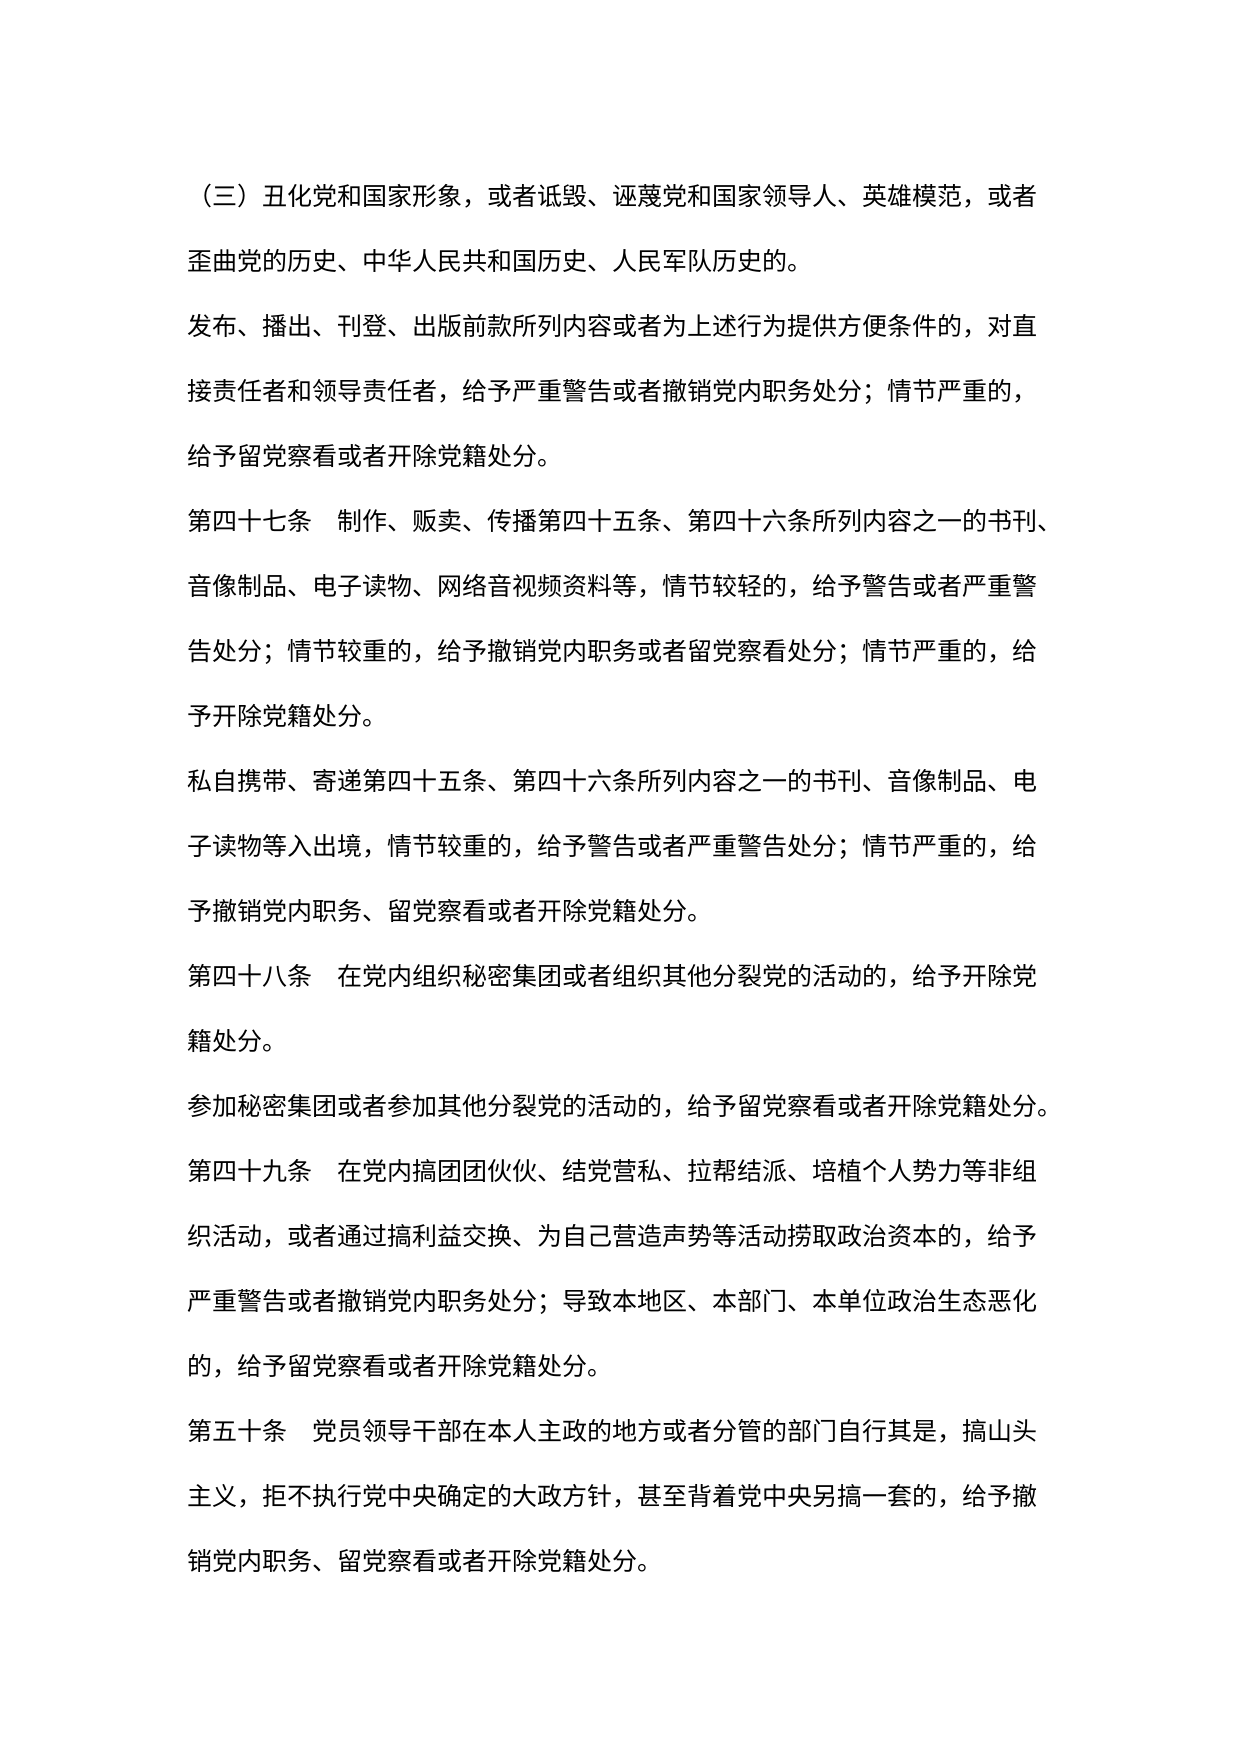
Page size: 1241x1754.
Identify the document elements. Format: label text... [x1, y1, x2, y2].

text 发布、播出、刊登、出版前款所列内容或者为上述行为提供方便条件的，对直接责任者和领导责任者，给予严重警告或者撤销党内职务处分；情节严重的，给予留党察看或者开除党籍处分。 [187, 292, 1053, 487]
text 第四十七条 制作、贩卖、传播第四十五条、第四十六条所列内容之一的书刊、音像制品、电子读物、网络音视频资料等，情节较轻的，给予警告或者严重警告处分；情节较重的，给予撤销党内职务或者留党察看处分；情节严重的，给予开除党籍处分。 [187, 487, 1053, 747]
text 参加秘密集团或者参加其他分裂党的活动的，给予留党察看或者开除党籍处分。 [187, 1072, 1053, 1137]
text 第四十九条 在党内搞团团伙伙、结党营私、拉帮结派、培植个人势力等非组织活动，或者通过搞利益交换、为自己营造声势等活动捞取政治资本的，给予严重警告或者撤销党内职务处分；导致本地区、本部门、本单位政治生态恶化的，给予留党察看或者开除党籍处分。 [187, 1137, 1053, 1397]
text 第四十八条 在党内组织秘密集团或者组织其他分裂党的活动的，给予开除党籍处分。 [187, 942, 1053, 1072]
text （三）丑化党和国家形象，或者诋毁、诬蔑党和国家领导人、英雄模范，或者歪曲党的历史、中华人民共和国历史、人民军队历史的。 [187, 162, 1053, 292]
text 第五十条 党员领导干部在本人主政的地方或者分管的部门自行其是，搞山头主义，拒不执行党中央确定的大政方针，甚至背着党中央另搞一套的，给予撤销党内职务、留党察看或者开除党籍处分。 [187, 1397, 1053, 1592]
text 私自携带、寄递第四十五条、第四十六条所列内容之一的书刊、音像制品、电子读物等入出境，情节较重的，给予警告或者严重警告处分；情节严重的，给予撤销党内职务、留党察看或者开除党籍处分。 [187, 747, 1053, 942]
